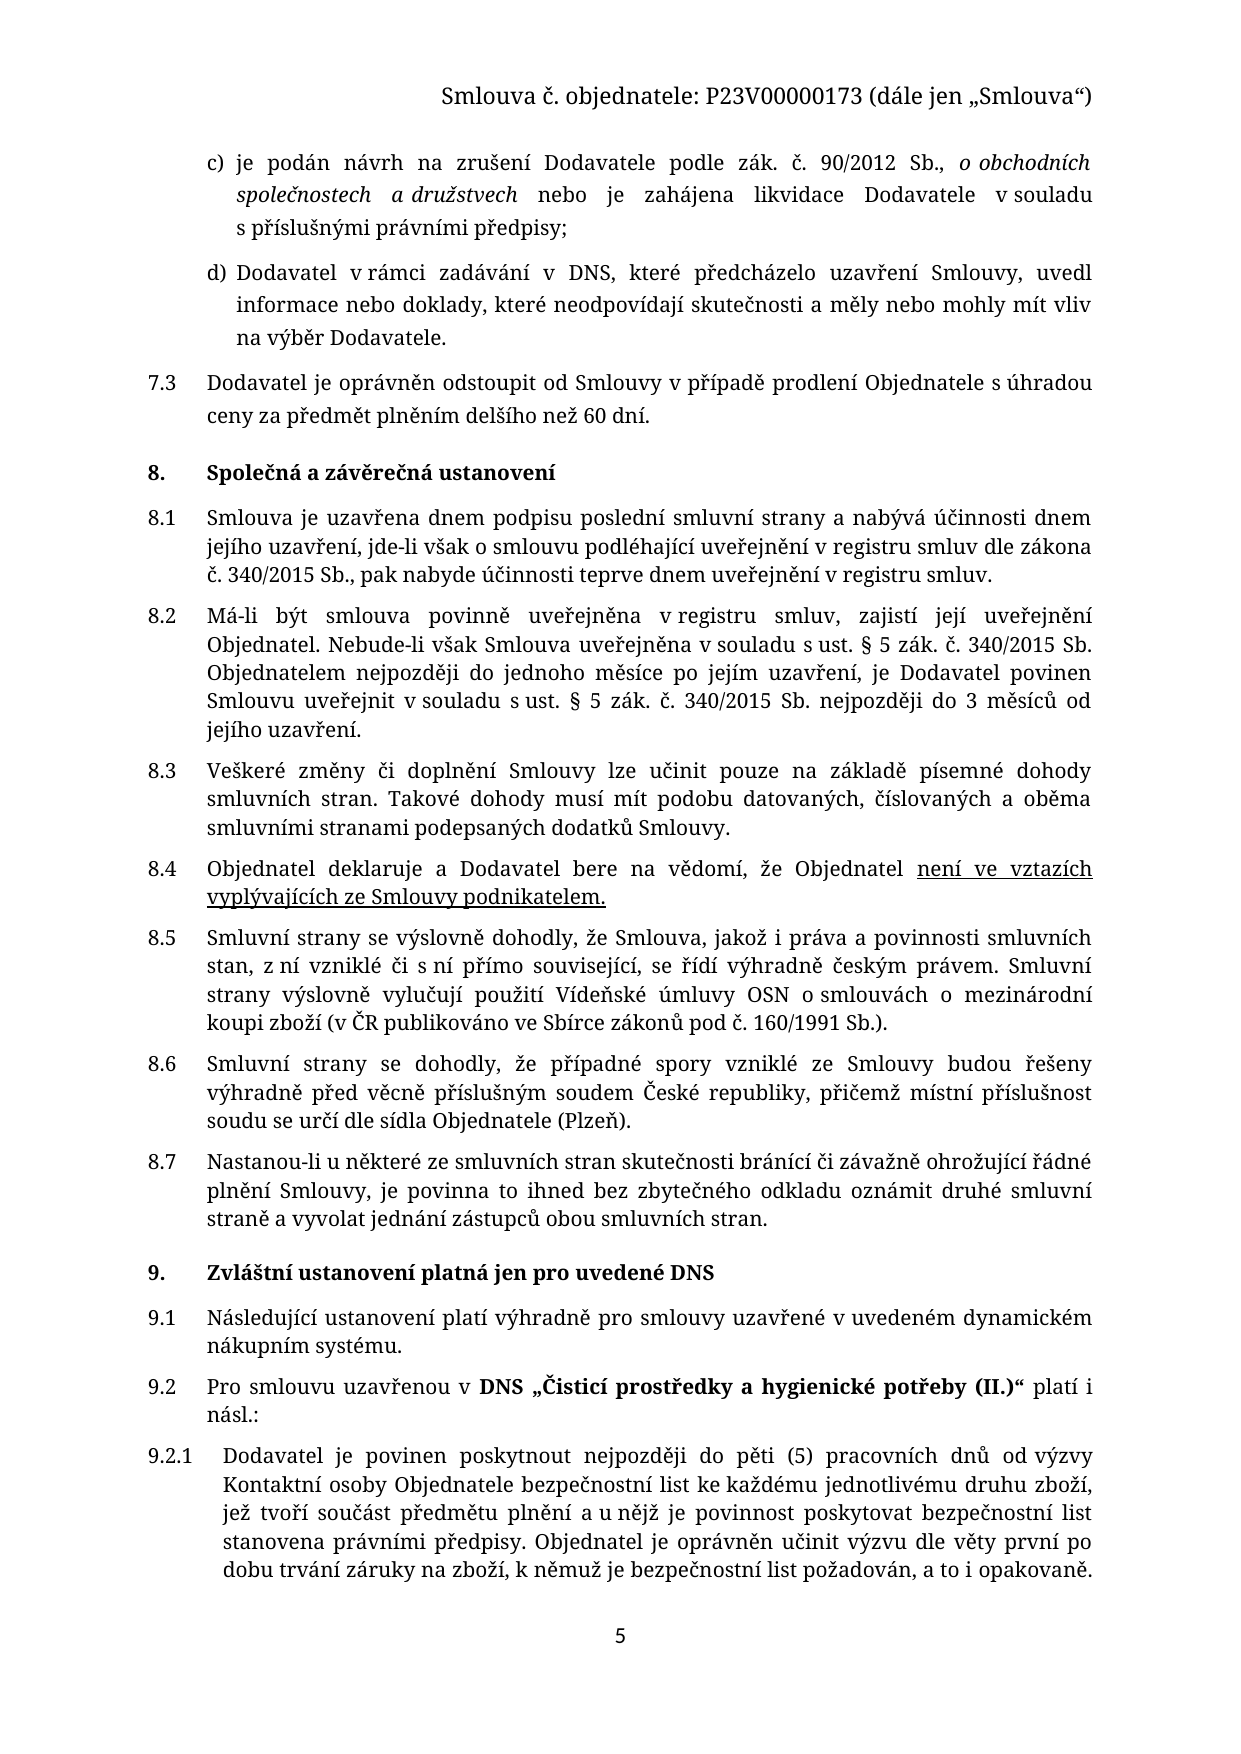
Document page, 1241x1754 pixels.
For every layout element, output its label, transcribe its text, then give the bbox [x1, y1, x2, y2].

list Smluvní strany se výslovně dohodly, že Smlouva, jakož i práva a povinnosti smluvních stan, z ní vzniklé či s ní přímo související, se řídí výhradně českým právem. Smluvní strany výslovně vylučují použití Vídeňské úmluvy OSN o smlouvách o mezinárodní koupi zboží (v ČR publikováno ve Sbírce zákonů pod č. 160/1991 Sb.). [148, 923, 1093, 1037]
list Společná a závěrečná ustanovení [148, 458, 1093, 487]
list Objednatel deklaruje a Dodavatel bere na vědomí, že Objednatel není ve vztazích vyplývajících ze Smlouvy podnikatelem. [148, 854, 1093, 911]
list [148, 1441, 1093, 1584]
list Zvláštní ustanovení platná jen pro uvedené DNS [148, 1258, 1093, 1286]
list Následující ustanovení platí výhradně pro smlouvy uzavřené v uvedeném dynamickém nákupním systému. [148, 1303, 1093, 1359]
list Veškeré změny či doplnění Smlouvy lze učinit pouze na základě písemné dohody smluvních stran. Takové dohody musí mít podobu datovaných, číslovaných a oběma smluvními stranami podepsaných dodatků Smlouvy. [148, 756, 1093, 841]
list Nastanou-li u některé ze smluvních stran skutečnosti bránící či závažně ohrožující řádné plnění Smlouvy, je povinna to ihned bez zbytečného odkladu oznámit druhé smluvní straně a vyvolat jednání zástupců obou smluvních stran. [148, 1147, 1093, 1233]
list Dodavatel je oprávněn odstoupit od Smlouvy v případě prodlení Objednatele s úhradou ceny za předmět plněním delšího než 60 dní. [148, 368, 1093, 429]
list Smlouva je uzavřena dnem podpisu poslední smluvní strany a nabývá účinnosti dnem jejího uzavření, jde-li však o smlouvu podléhající uveřejnění v registru smluv dle zákona č. 340/2015 Sb., pak nabyde účinnosti teprve dnem uveřejnění v registru smluv. [148, 503, 1093, 589]
list Pro smlouvu uzavřenou v DNS „Čisticí prostředky a hygienické potřeby (II.)“ platí i násl.: [148, 1372, 1093, 1429]
list Dodavatel v rámci zadávání v DNS, které předcházelo uzavření Smlouvy, uvedl informace nebo doklady, které neodpovídají skutečnosti a měly nebo mohly mít vliv na výběr Dodavatele. [207, 258, 1093, 352]
list je podán návrh na zrušení Dodavatele podle zák. č. 90/2012 Sb., o obchodních společnostech a družstvech nebo je zahájena likvidace Dodavatele v souladu s příslušnými právními předpisy; [207, 148, 1093, 241]
list Má-li být smlouva povinně uveřejněna v registru smluv, zajistí její uveřejnění Objednatel. Nebude-li však Smlouva uveřejněna v souladu s ust. § 5 zák. č. 340/2015 Sb. Objednatelem nejpozději do jednoho měsíce po jejím uzavření, je Dodavatel povinen Smlouvu uveřejnit v souladu s ust. § 5 zák. č. 340/2015 Sb. nejpozději do 3 měsíců od jejího uzavření. [148, 601, 1093, 743]
list Smluvní strany se dohodly, že případné spory vzniklé ze Smlouvy budou řešeny výhradně před věcně příslušným soudem České republiky, přičemž místní příslušnost soudu se určí dle sídla Objednatele (Plzeň). [148, 1049, 1093, 1135]
